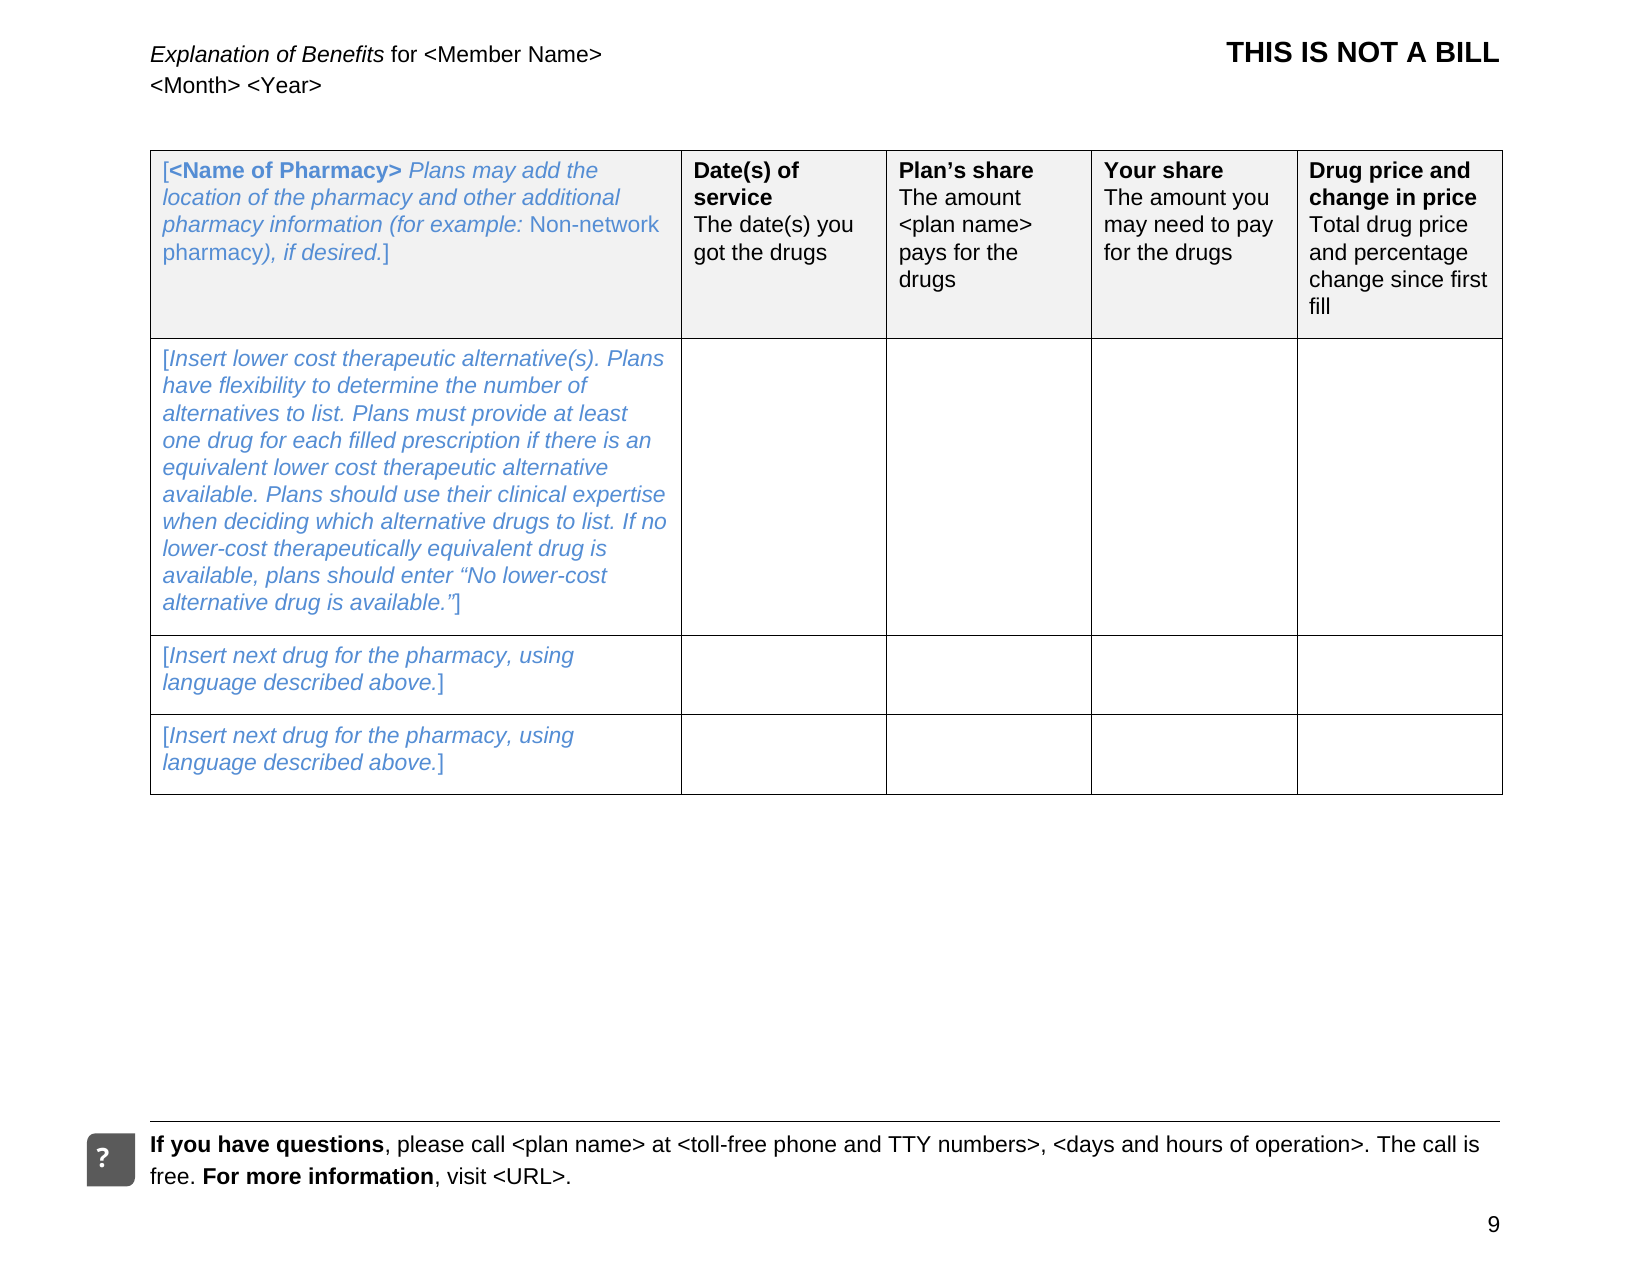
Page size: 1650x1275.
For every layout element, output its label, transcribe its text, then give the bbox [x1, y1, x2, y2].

table_cell [1298, 636, 1502, 714]
table_cell [887, 339, 1091, 634]
table_cell [1092, 636, 1297, 714]
table_cell [682, 715, 886, 794]
table_cell [Insert next drug for the pharmacy, using language described above.] [151, 636, 681, 714]
table_header Date(s) of service The date(s) you got the drugs [682, 151, 886, 338]
table_header Drug price and change in price Total drug price and percentage change since first fill [1298, 151, 1502, 338]
table_header Plan’s share The amount <plan name> pays for the drugs [887, 151, 1091, 338]
table_cell [1298, 339, 1502, 634]
table_header [<Name of Pharmacy> Plans may add the location of the pharmacy and other additional pharmacy information (for example: Non-network pharmacy), if desired.] [151, 151, 681, 338]
table_cell [682, 636, 886, 714]
table_cell [1092, 339, 1297, 634]
table_cell [887, 715, 1091, 794]
table_cell [Insert lower cost therapeutic alternative(s). Plans have flexibility to determine the number of alternatives to list. Plans must provide at least one drug for each filled prescription if there is an equivalent lower cost therapeutic alternative available. Plans should use their clinical expertise when deciding which alternative drugs to list. If no lower-cost therapeutically equivalent drug is available, plans should enter “No lower-cost alternative drug is available.”] [151, 339, 681, 634]
table_header Your share The amount you may need to pay for the drugs [1092, 151, 1297, 338]
table_cell [1298, 715, 1502, 794]
table_cell [1092, 715, 1297, 794]
table_cell [682, 339, 886, 634]
table_cell [887, 636, 1091, 714]
table_cell [Insert next drug for the pharmacy, using language described above.] [151, 715, 681, 794]
